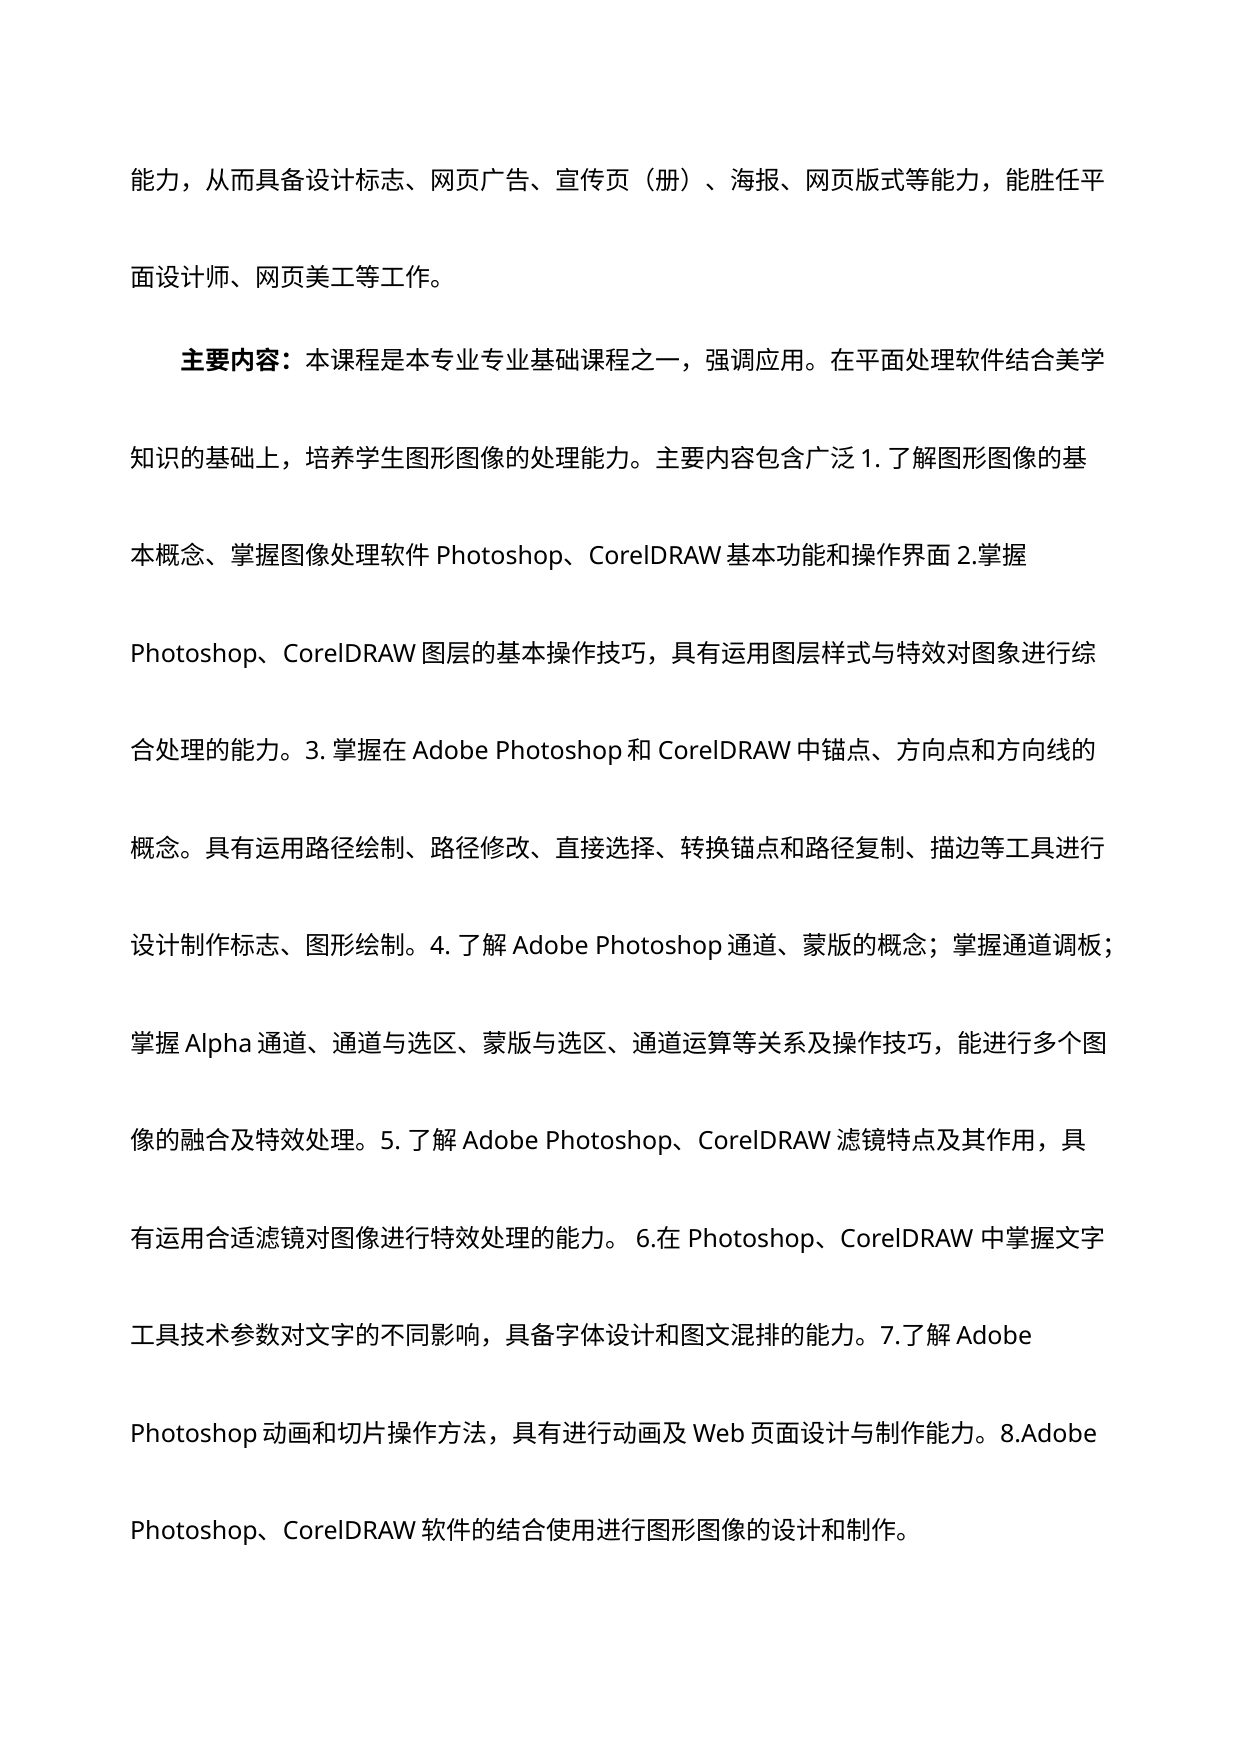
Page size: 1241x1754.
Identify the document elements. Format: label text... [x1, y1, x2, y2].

text 主要内容：本课程是本专业专业基础课程之一，强调应用。在平面处理软件结合美学知识的基础上，培养学生图形图像的处理能力。主要内容包含广泛1. 了解图形图像的基本概念、掌握图像处理软件 Photoshop、CorelDRAW基本功能和操作界面2.掌握Photoshop、CorelDRAW图层的基本操作技巧，具有运用图层样式与特效对图象进行综合处理的能力。3. 掌握在Adobe Photoshop和CorelDRAW中锚点、方向点和方向线的概念。具有运用路径绘制、路径修改、直接选择、转换锚点和路径复制、描边等工具进行设计制作标志、图形绘制。4. 了解Adobe Photoshop通道、蒙版的概念；掌握通道调板；掌握Alpha通道、通道与选区、蒙版与选区、通道运算等关系及操作技巧，能进行多个图像的融合及特效处理。5. 了解Adobe Photoshop、CorelDRAW滤镜特点及其作用，具有运用合适滤镜对图像进行特效处理的能力。 6.在 Photoshop、CorelDRAW 中掌握文字工具技术参数对文字的不同影响，具备字体设计和图文混排的能力。7.了解Adobe Photoshop动画和切片操作方法，具有进行动画及Web页面设计与制作能力。8.Adobe Photoshop、CorelDRAW软件的结合使用进行图形图像的设计和制作。 [130, 326, 1110, 1561]
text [130, 146, 1110, 308]
